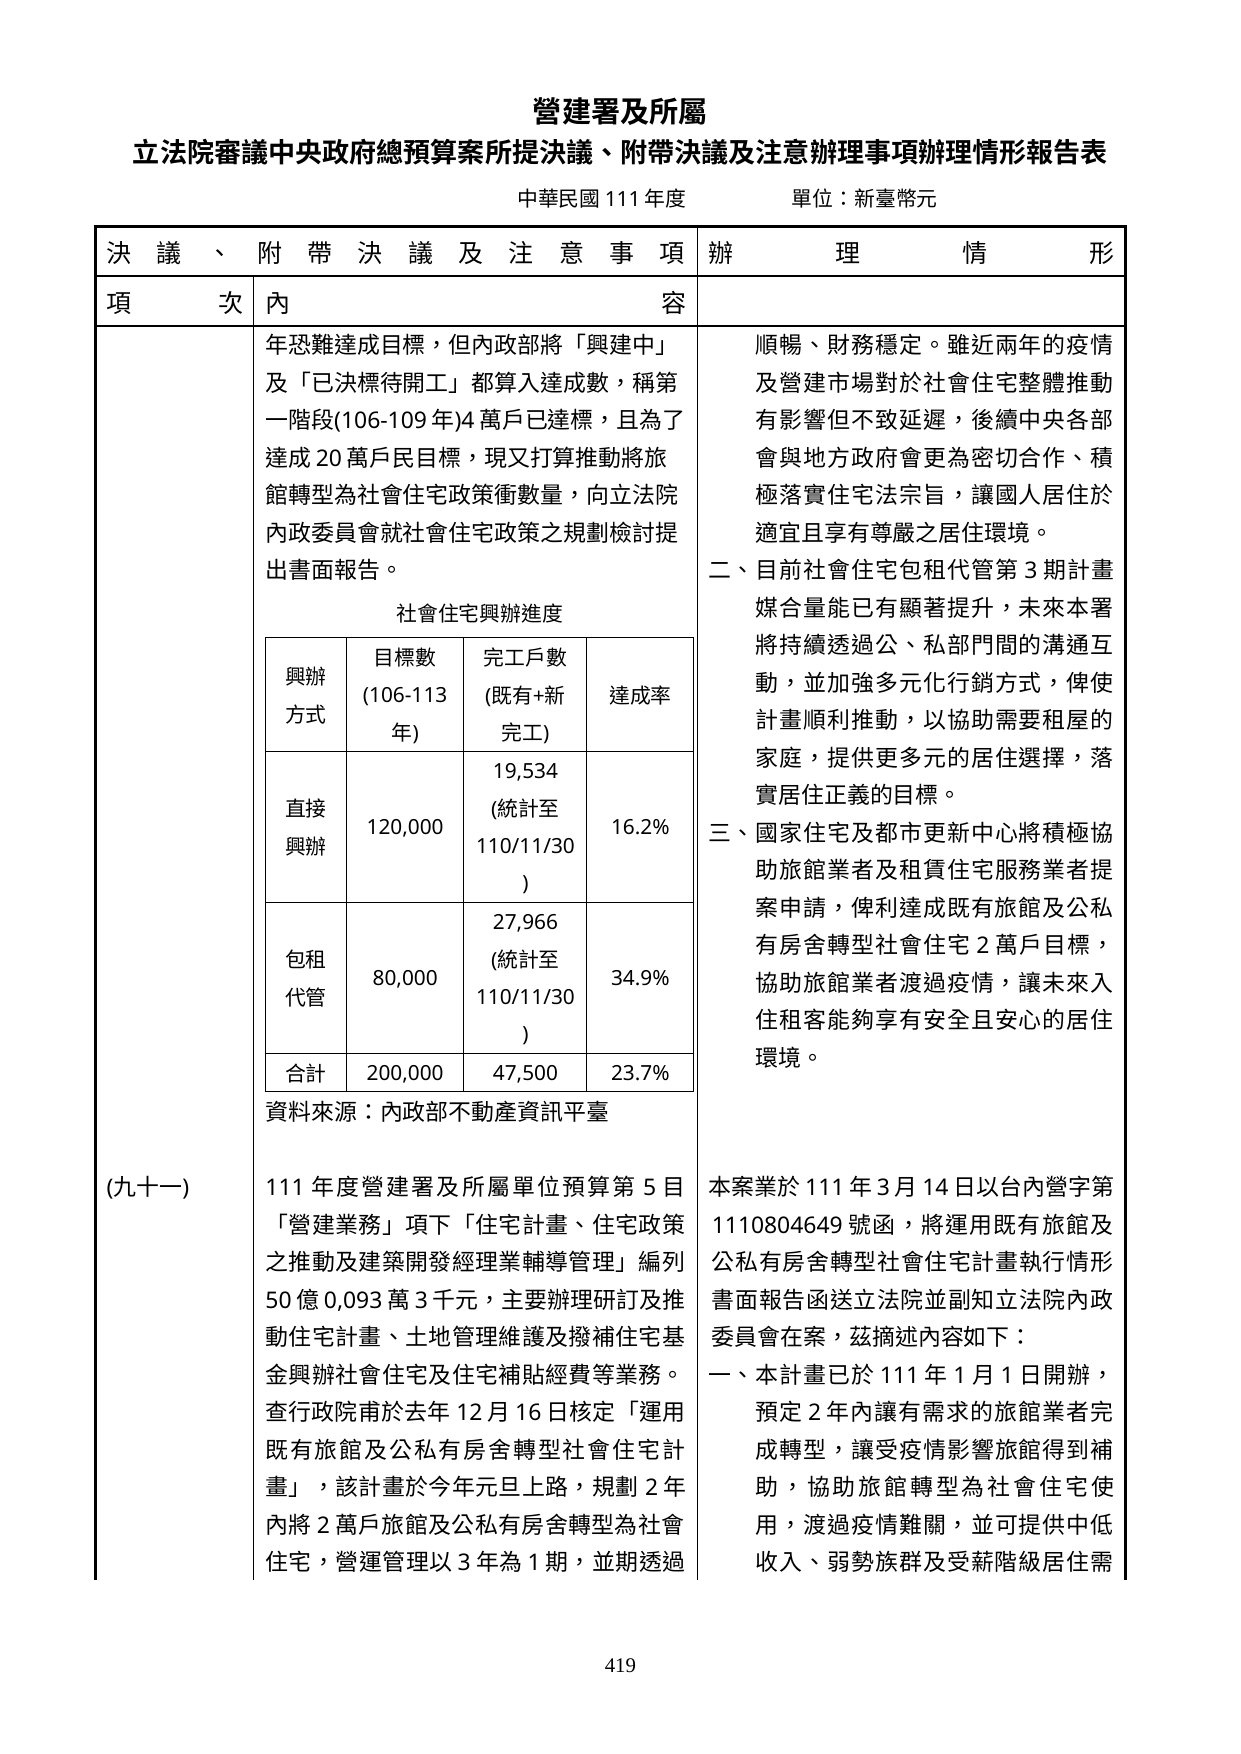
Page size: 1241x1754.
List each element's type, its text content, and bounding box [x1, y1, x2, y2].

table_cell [698, 327, 1124, 1167]
table_header 決議、附帶決議及注意事項 [97, 228, 697, 275]
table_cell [698, 1167, 1124, 1580]
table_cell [254, 327, 697, 1167]
table_cell 內容 [254, 277, 697, 325]
table_cell [97, 327, 253, 1167]
table_cell [698, 277, 1124, 325]
table_header 辦理情形 [698, 228, 1124, 275]
table_cell 項次 [97, 277, 253, 325]
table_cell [254, 1167, 697, 1580]
table_cell [97, 1167, 253, 1580]
